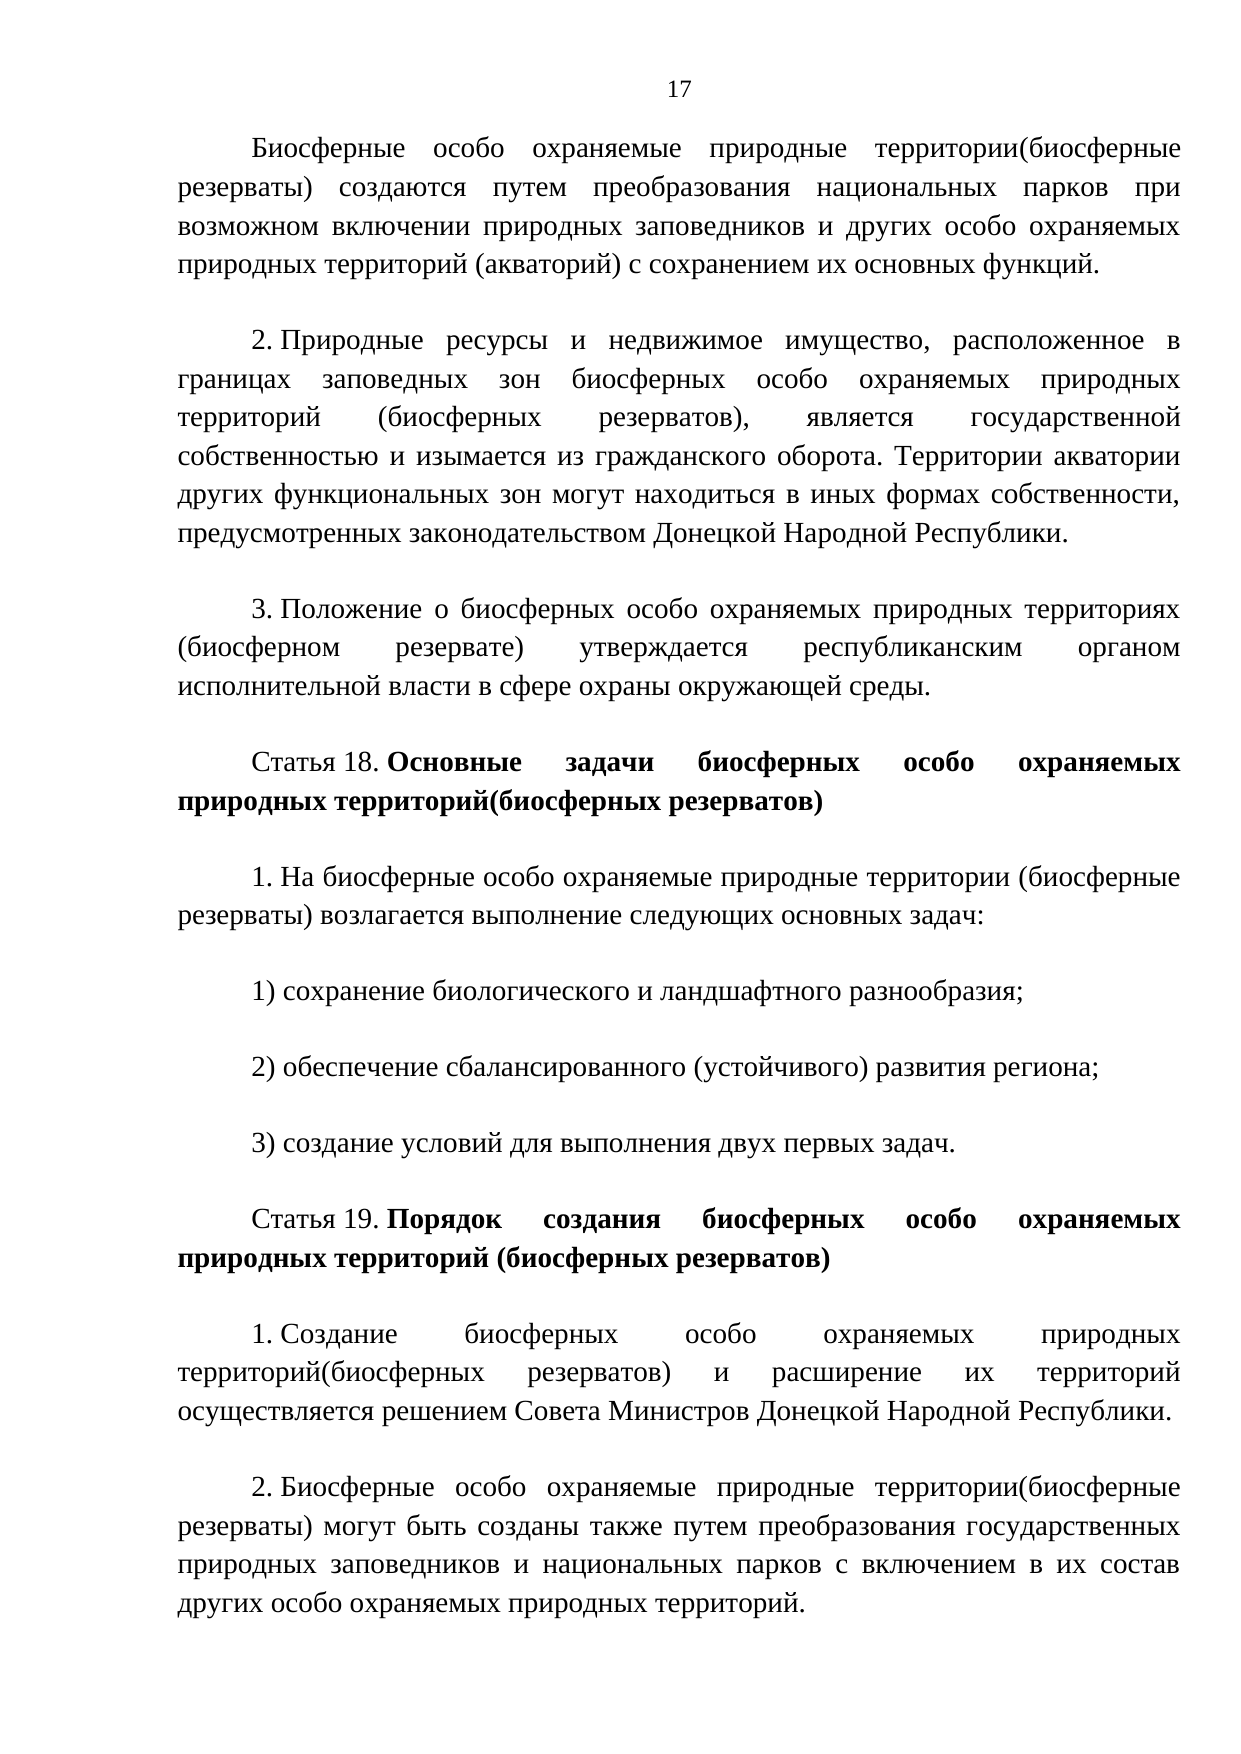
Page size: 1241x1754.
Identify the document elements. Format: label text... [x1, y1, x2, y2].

text 2. Природные ресурсы и недвижимое имущество, расположенное в границах заповедных зон биосферных особо охраняемых природных территорий (биосферных резерватов), является государственной собственностью и изымается из гражданского оборота. Территории акватории других функциональных зон могут находиться в иных формах собственности, предусмотренных законодательством Донецкой Народной Республики. [177, 322, 1181, 548]
text 3. Положение о биосферных особо охраняемых природных территориях (биосферном резервате) утверждается республиканским органом исполнительной власти в сфере охраны окружающей среды. [177, 591, 1181, 702]
text 3) создание условий для выполнения двух первых задач. [177, 1125, 1181, 1159]
list Биосферные особо охраняемые природные территории(биосферные резерваты) могут быть созданы также путем преобразования государственных природных заповедников и национальных парков с включением в их состав других особо охраняемых природных территорий. [177, 1469, 1181, 1618]
text 2) обеспечение сбалансированного (устойчивого) развития региона; [177, 1049, 1181, 1083]
text 1. На биосферные особо охраняемые природные территории (биосферные резерваты) возлагается выполнение следующих основных задач: [177, 859, 1181, 931]
text 1) сохранение биологического и ландшафтного разнообразия; [177, 973, 1181, 1007]
text Статья 18. Основные задачи биосферных особо охраняемых природных территорий(биосферных резерватов) [177, 744, 1181, 816]
text Биосферные особо охраняемые природные территории(биосферные резерваты) создаются путем преобразования национальных парков при возможном включении природных заповедников и других особо охраняемых природных территорий (акваторий) с сохранением их основных функций. [177, 131, 1181, 280]
text Статья 19. Порядок создания биосферных особо охраняемых природных территорий (биосферных резерватов) [177, 1201, 1181, 1273]
list Создание биосферных особо охраняемых природных территорий(биосферных резерватов) и расширение их территорий осуществляется решением Совета Министров Донецкой Народной Республики. [177, 1316, 1181, 1427]
